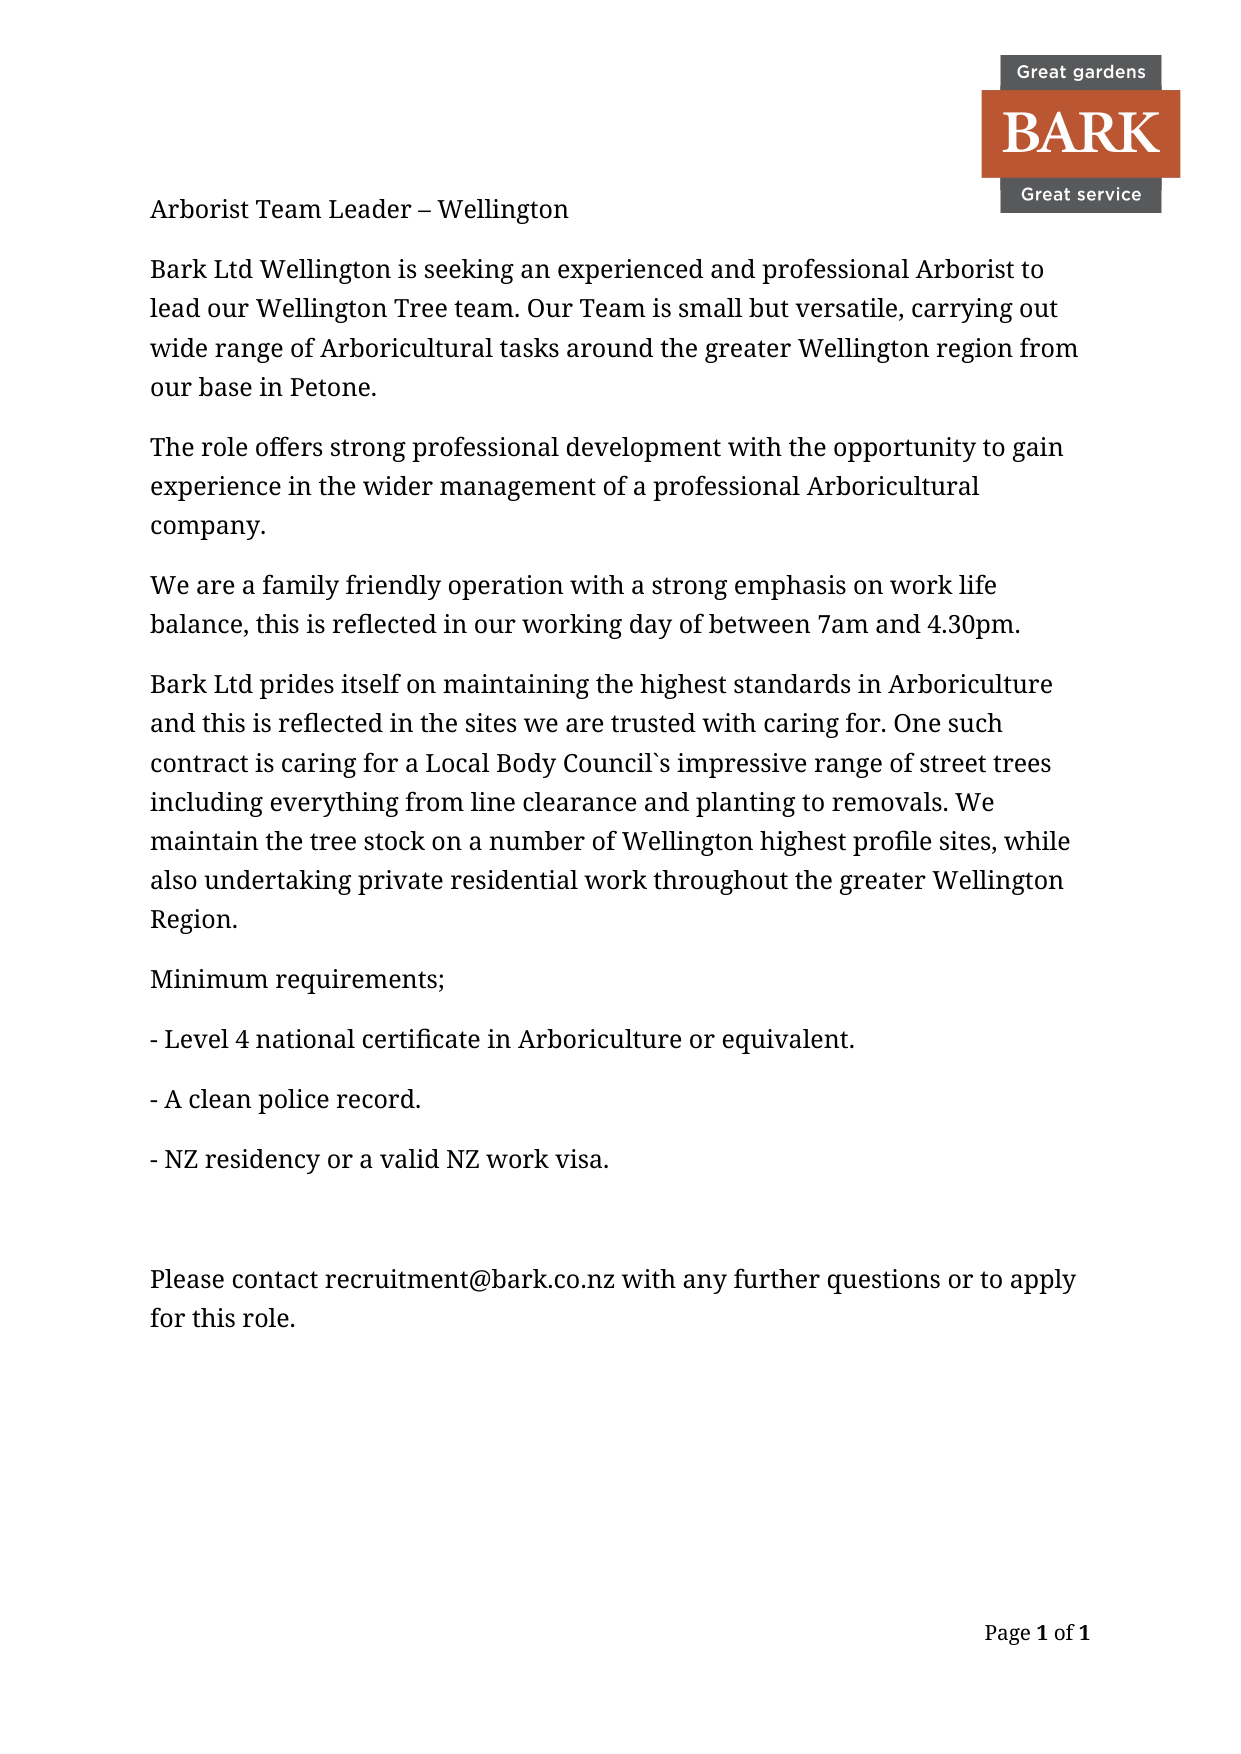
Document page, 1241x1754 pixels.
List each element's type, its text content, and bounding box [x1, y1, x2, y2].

text - Level 4 national certificate in Arboriculture or equivalent. [150, 1022, 1090, 1056]
text Bark Ltd prides itself on maintaining the highest standards in Arboriculture and this is reflected in the sites we are trusted with caring for. One such contract is caring for a Local Body Council`s impressive range of street trees including everything from line clearance and planting to removals. We maintain the tree stock on a number of Wellington highest profile sites, while also undertaking private residential work throughout the greater Wellington Region. [150, 667, 1090, 936]
text - A clean police record. [150, 1082, 1090, 1116]
text Arborist Team Leader – Wellington [150, 192, 1090, 226]
text We are a family friendly operation with a strong emphasis on work life balance, this is reflected in our working day of between 7am and 4.30pm. [150, 568, 1090, 641]
text Please contact recruitment@bark.co.nz with any further questions or to apply for this role. [150, 1262, 1090, 1335]
picture [979, 51, 1183, 217]
text The role offers strong professional development with the opportunity to gain experience in the wider management of a professional Arboricultural company. [150, 429, 1090, 542]
text Bark Ltd Wellington is seeking an experienced and professional Arborist to lead our Wellington Tree team. Our Team is small but versatile, carrying out wide range of Arboricultural tasks around the greater Wellington region from our base in Petone. [150, 252, 1090, 403]
text - NZ residency or a valid NZ work visa. [150, 1142, 1090, 1176]
text Minimum requirements; [150, 962, 1090, 996]
